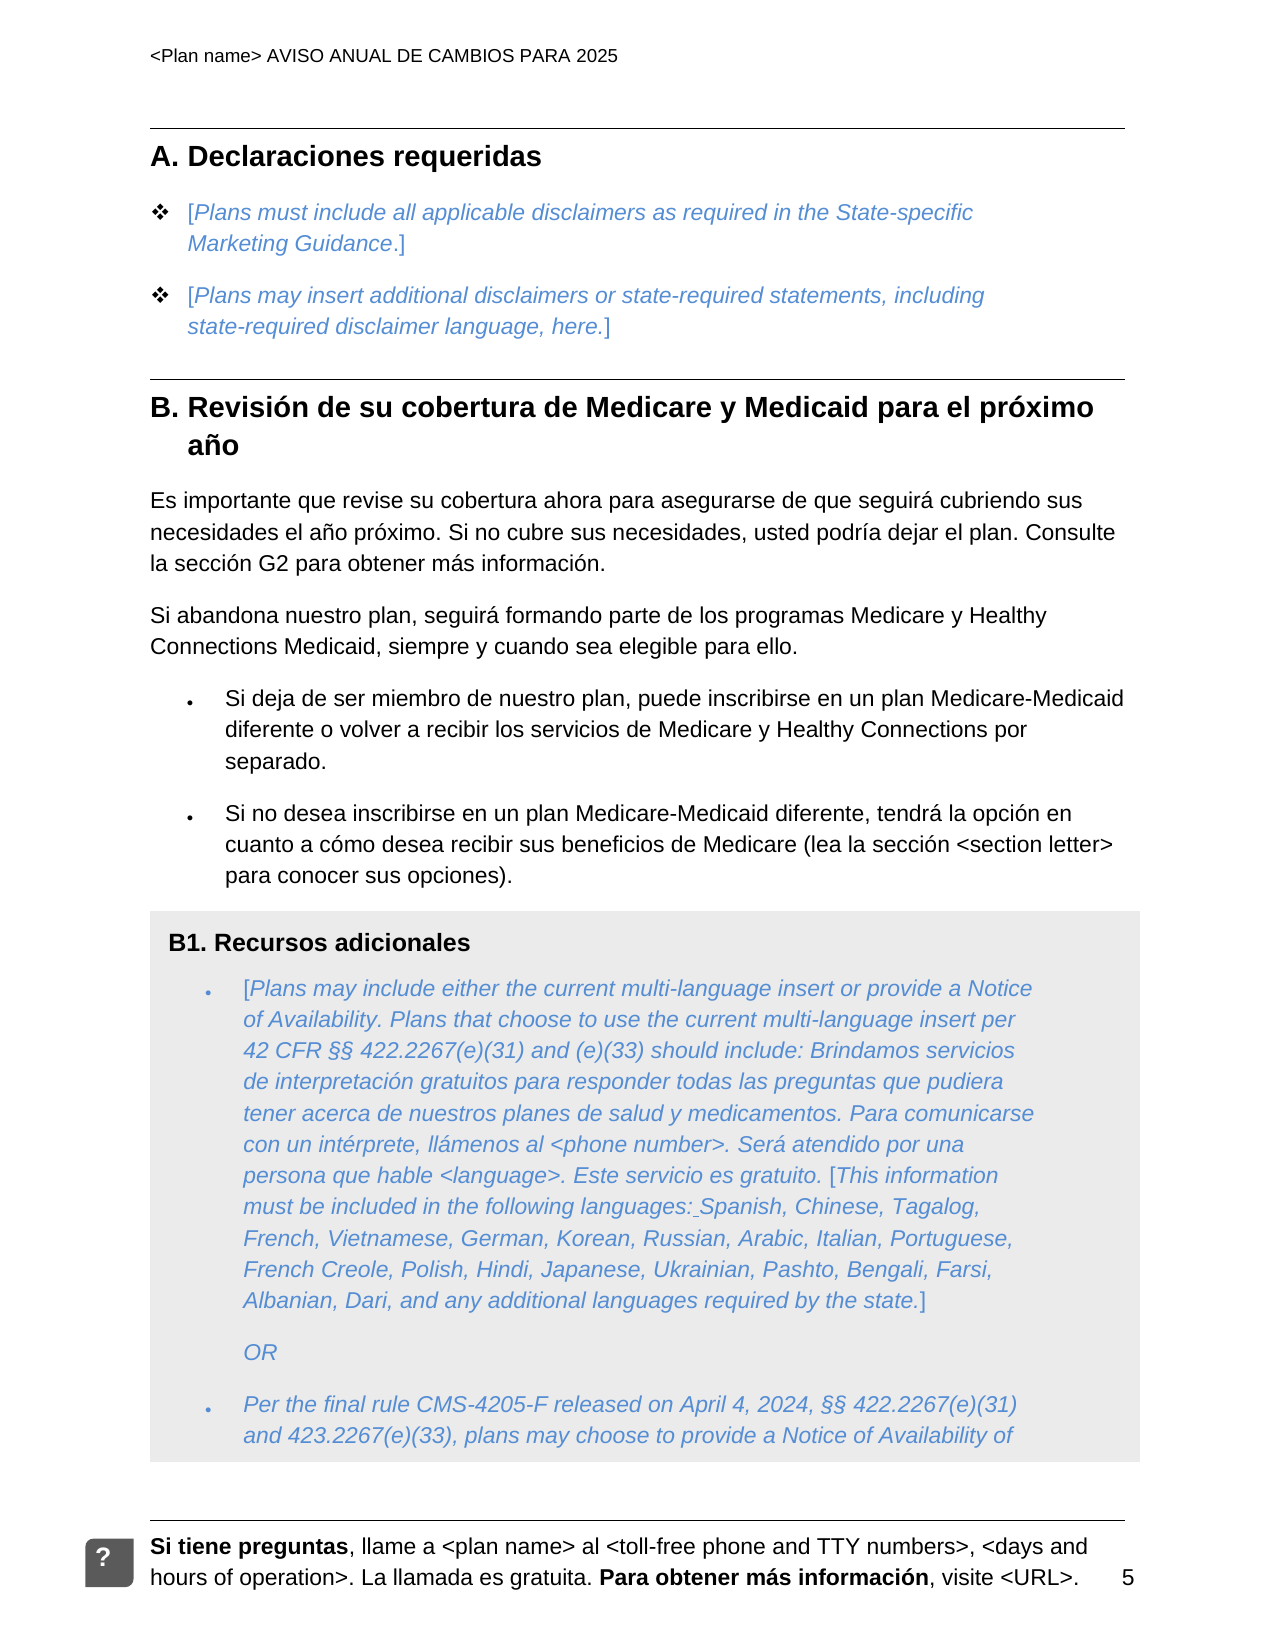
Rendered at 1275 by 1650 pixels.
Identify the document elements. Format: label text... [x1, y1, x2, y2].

text Si abandona nuestro plan, seguirá formando parte de los programas Medicare y Healthy Connections Medicaid, siempre y cuando sea elegible para ello. [150, 598, 1125, 661]
list [Plans may insert additional disclaimers or state-required statements, including state-required disclaimer language, here.] [150, 278, 1050, 341]
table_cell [150, 913, 1140, 1462]
list Si no desea inscribirse en un plan Medicare-Medicaid diferente, tendrá la opción en cuanto a cómo desea recibir sus beneficios de Medicare (lea la sección <section letter> para conocer sus opciones). [187, 796, 1125, 890]
subtitle Declaraciones requeridas [150, 129, 1125, 174]
subtitle Revisión de su cobertura de Medicare y Medicaid para el próximo año [150, 380, 1125, 463]
text Es importante que revise su cobertura ahora para asegurarse de que seguirá cubriendo sus necesidades el año próximo. Si no cubre sus necesidades, usted podría dejar el plan. Consulte la sección G2 para obtener más información. [150, 484, 1125, 577]
list Si deja de ser miembro de nuestro plan, puede inscribirse en un plan Medicare-Medicaid diferente o volver a recibir los servicios de Medicare y Healthy Connections por separado. [187, 682, 1125, 775]
list [Plans must include all applicable disclaimers as required in the State-specific Marketing Guidance.] [150, 195, 1050, 258]
